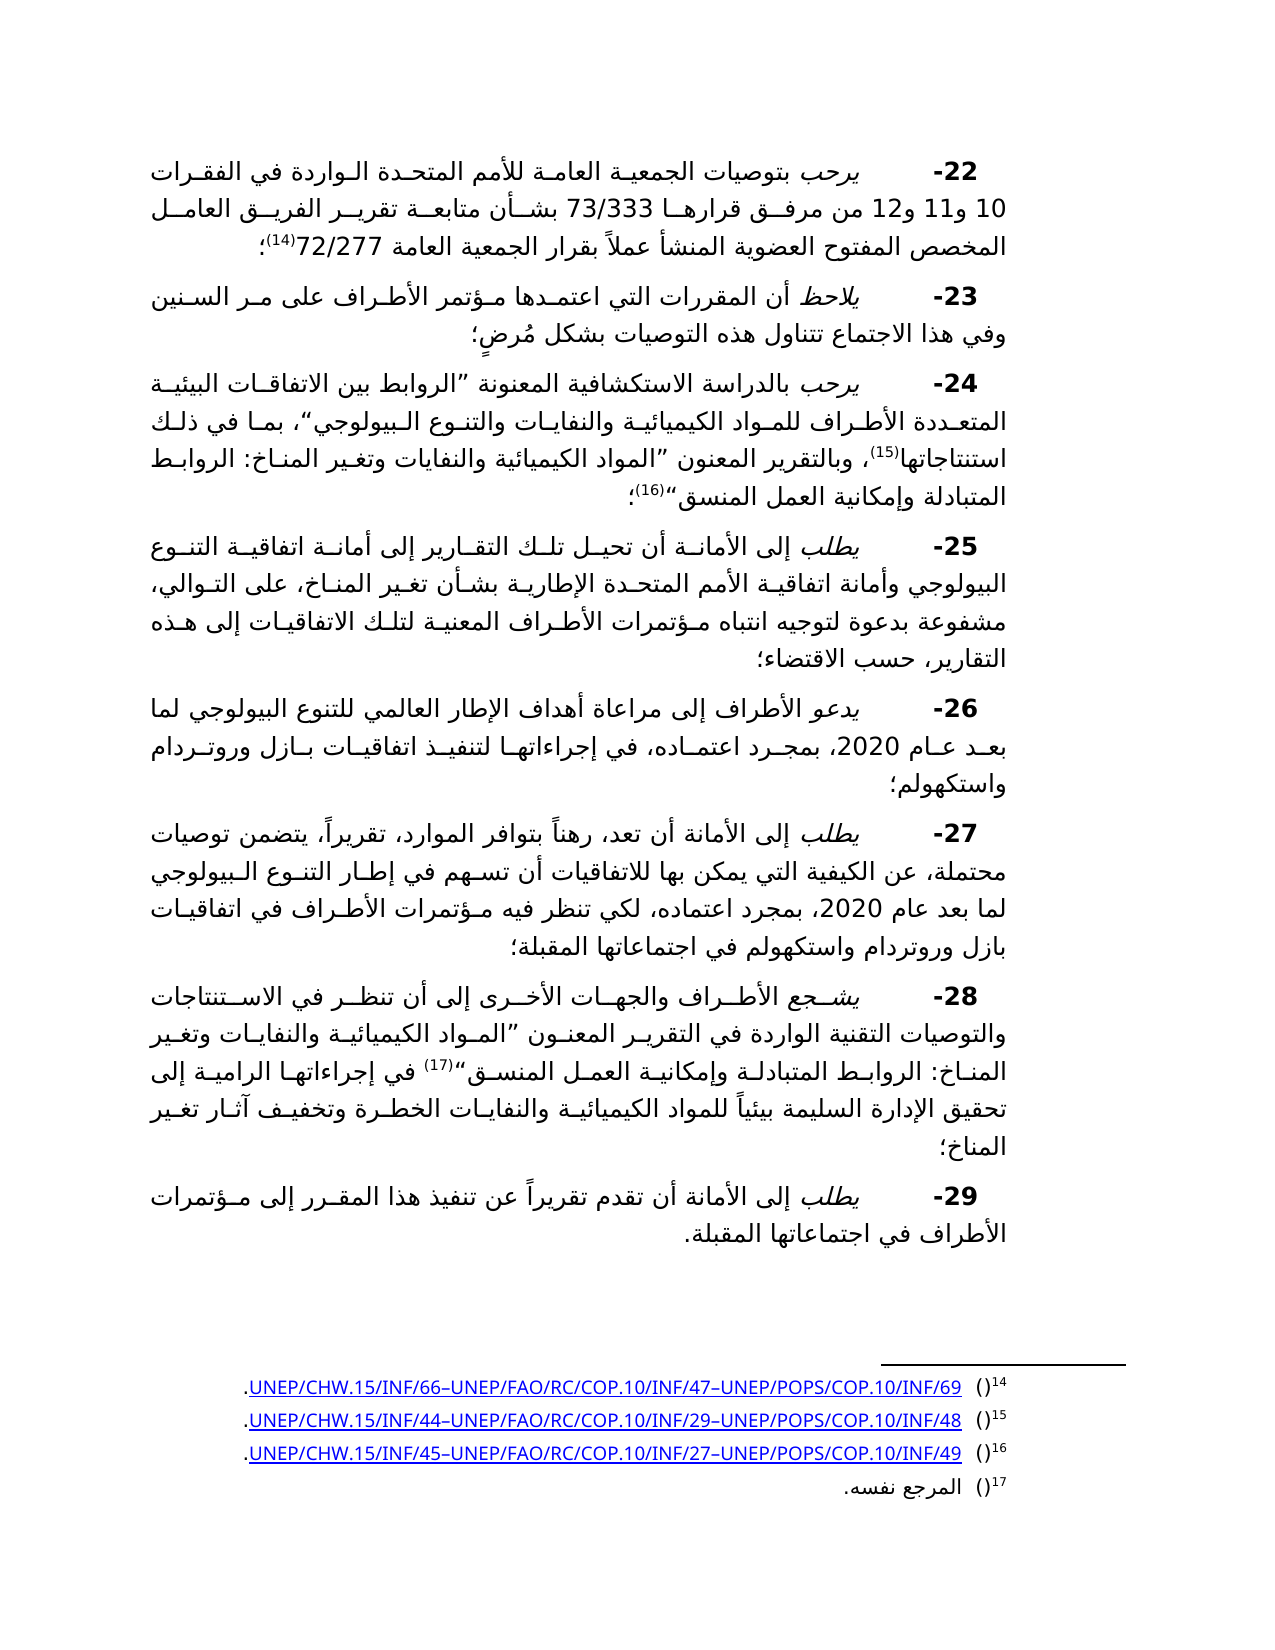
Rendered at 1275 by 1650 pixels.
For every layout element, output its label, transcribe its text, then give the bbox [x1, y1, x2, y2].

list يدعو الأطراف إلى مراعاة أهداف الإطار العالمي للتنوع البيولوجي لما بعد عام 2020، بمجرد اعتماده، في إجراءاتها لتنفيذ اتفاقيات بازل وروتردام واستكهولم؛ [150, 687, 1007, 800]
list يطلب إلى الأمانة أن تحيل تلك التقارير إلى أمانة اتفاقية التنوع البيولوجي وأمانة اتفاقية الأمم المتحدة الإطارية بشأن تغير المناخ، على التوالي، مشفوعة بدعوة لتوجيه انتباه مؤتمرات الأطراف المعنية لتلك الاتفاقيات إلى هذه التقارير، حسب الاقتضاء؛ [150, 525, 1007, 675]
list يلاحظ أن المقررات التي اعتمدها مؤتمر الأطراف على مر السنين وفي هذا الاجتماع تتناول هذه التوصيات بشكل مُرضٍ؛ [150, 275, 1007, 350]
list يرحب بتوصيات الجمعية العامة للأمم المتحدة الواردة في الفقرات 10 و11 و12 من مرفق قرارها 73/333 بشأن متابعة تقرير الفريق العامل المخصص المفتوح العضوية المنشأ عملاً بقرار الجمعية العامة 72/277()؛ [150, 150, 1007, 262]
list يطلب إلى الأمانة أن تقدم تقريراً عن تنفيذ هذا المقرر إلى مؤتمرات الأطراف في اجتماعاتها المقبلة. [150, 1175, 1007, 1250]
list يطلب إلى الأمانة أن تعد، رهناً بتوافر الموارد، تقريراً، يتضمن توصيات محتملة، عن الكيفية التي يمكن بها للاتفاقيات أن تسهم في إطار التنوع البيولوجي لما بعد عام 2020، بمجرد اعتماده، لكي تنظر فيه مؤتمرات الأطراف في اتفاقيات بازل وروتردام واستكهولم في اجتماعاتها المقبلة؛ [150, 812, 1007, 962]
list يشجع الأطراف والجهات الأخرى إلى أن تنظر في الاستنتاجات والتوصيات التقنية الواردة في التقرير المعنون ”المواد الكيميائية والنفايات وتغير المناخ: الروابط المتبادلة وإمكانية العمل المنسق“() في إجراءاتها الرامية إلى تحقيق الإدارة السليمة بيئياً للمواد الكيميائية والنفايات الخطرة وتخفيف آثار تغير المناخ؛ [150, 975, 1007, 1162]
list يرحب بالدراسة الاستكشافية المعنونة ”الروابط بين الاتفاقات البيئية المتعددة الأطراف للمواد الكيميائية والنفايات والتنوع البيولوجي“، بما في ذلك استنتاجاتها()، وبالتقرير المعنون ”المواد الكيميائية والنفايات وتغير المناخ: الروابط المتبادلة وإمكانية العمل المنسق“()؛ [150, 362, 1007, 512]
